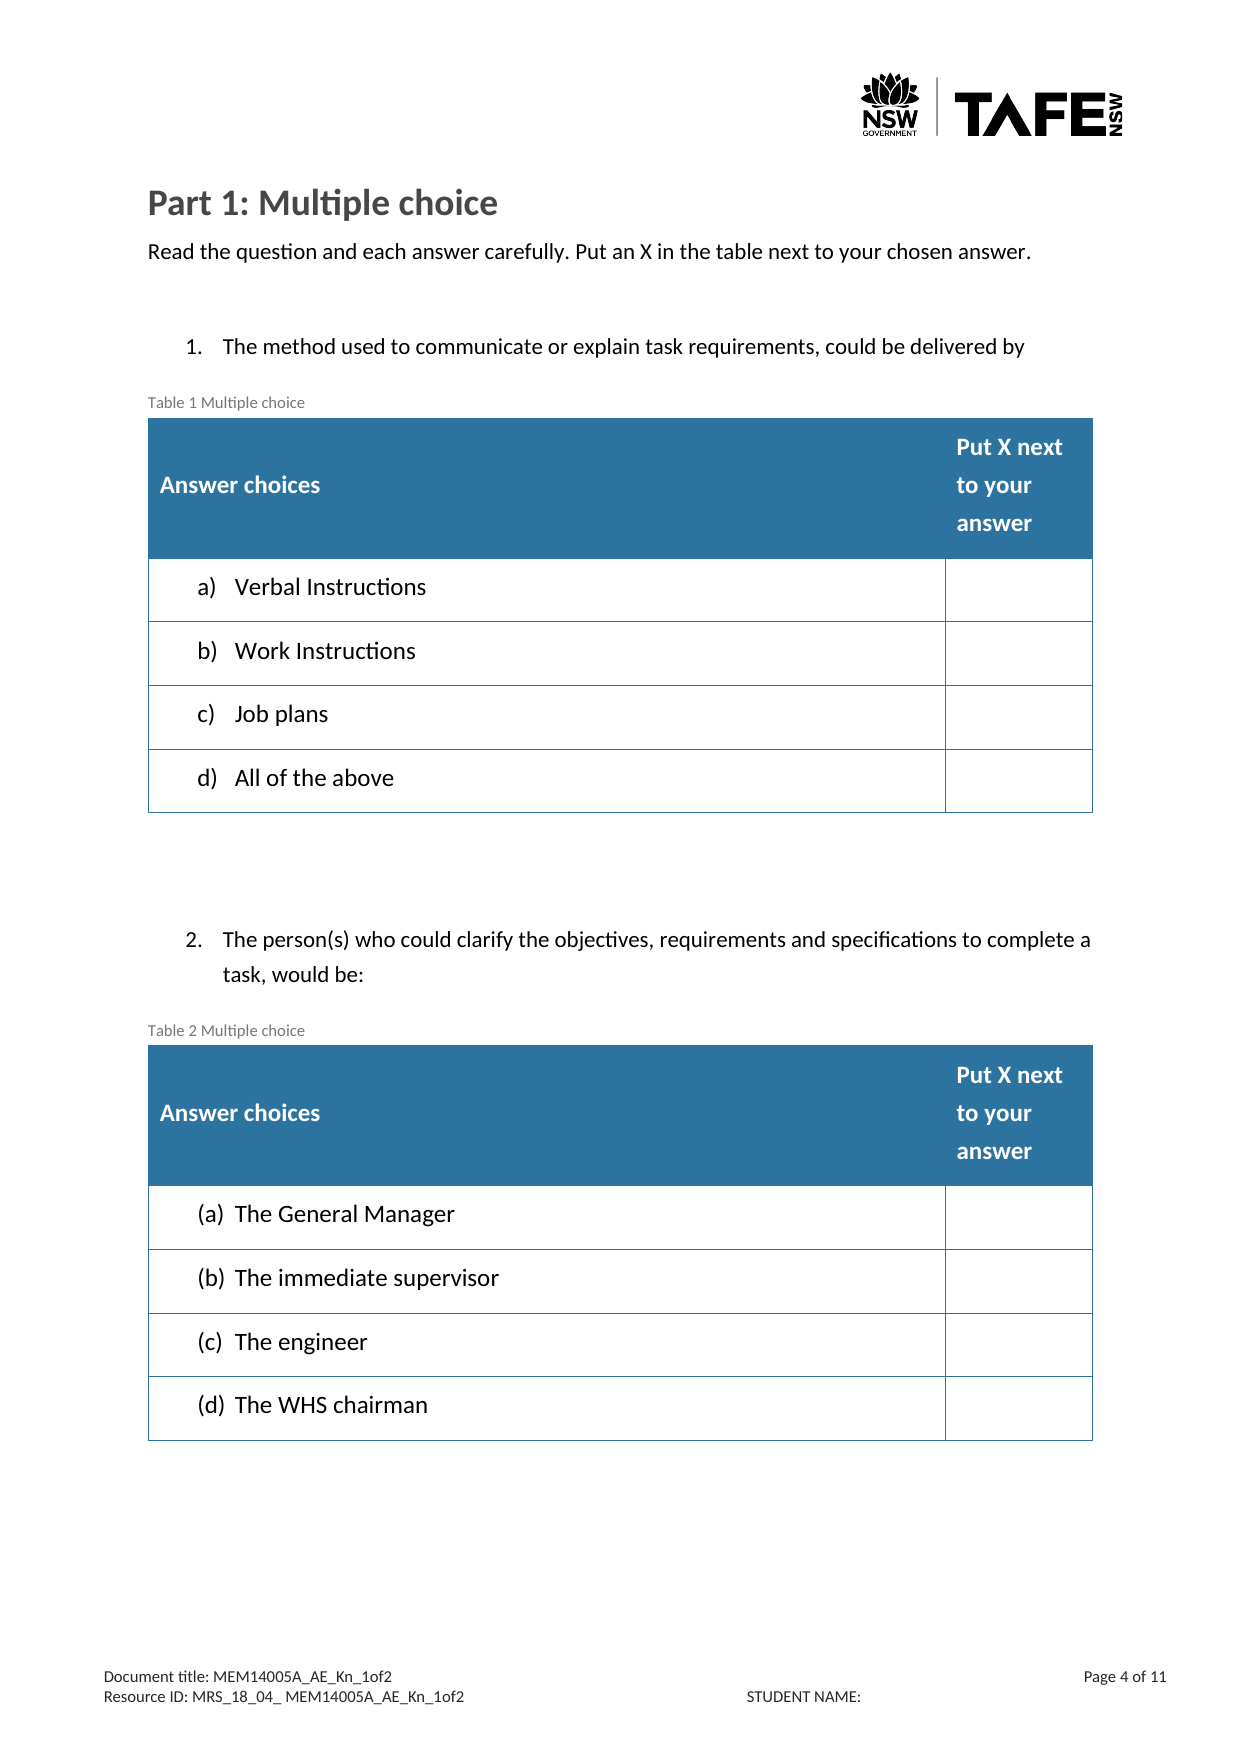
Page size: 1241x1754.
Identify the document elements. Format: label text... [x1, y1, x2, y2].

table_cell [946, 1250, 1092, 1312]
table_cell The General Manager [149, 1186, 945, 1249]
table_header Answer choices [149, 419, 945, 558]
table_cell The immediate supervisor [149, 1250, 945, 1312]
picture [861, 71, 1123, 137]
table_cell [946, 686, 1092, 748]
text Table 1 Multiple choice [148, 392, 1092, 413]
table_cell [946, 1186, 1092, 1249]
table_cell The engineer [149, 1314, 945, 1376]
text Table 2 Multiple choice [148, 1020, 1092, 1040]
subtitle Part 1: Multiple choice [148, 179, 1092, 225]
table_cell [946, 559, 1092, 621]
table_cell [946, 1377, 1092, 1440]
table_cell [946, 622, 1092, 685]
table_cell The WHS chairman [149, 1377, 945, 1440]
table_cell Work Instructions [149, 622, 945, 685]
table_cell Job plans [149, 686, 945, 748]
table_header Put X next to your answer [946, 1046, 1092, 1185]
table_header Put X next to your answer [946, 419, 1092, 558]
table_cell [946, 1314, 1092, 1376]
list The method used to communicate or explain task requirements, could be delivered by [185, 332, 1092, 360]
text Read the question and each answer carefully. Put an X in the table next to your chosen answer. [148, 237, 1092, 265]
table_cell [946, 750, 1092, 812]
list The person(s) who could clarify the objectives, requirements and specifications to complete a task, would be: [185, 925, 1092, 988]
table_cell All of the above [149, 750, 945, 812]
table_cell Verbal Instructions [149, 559, 945, 621]
table_header Answer choices [149, 1046, 945, 1185]
